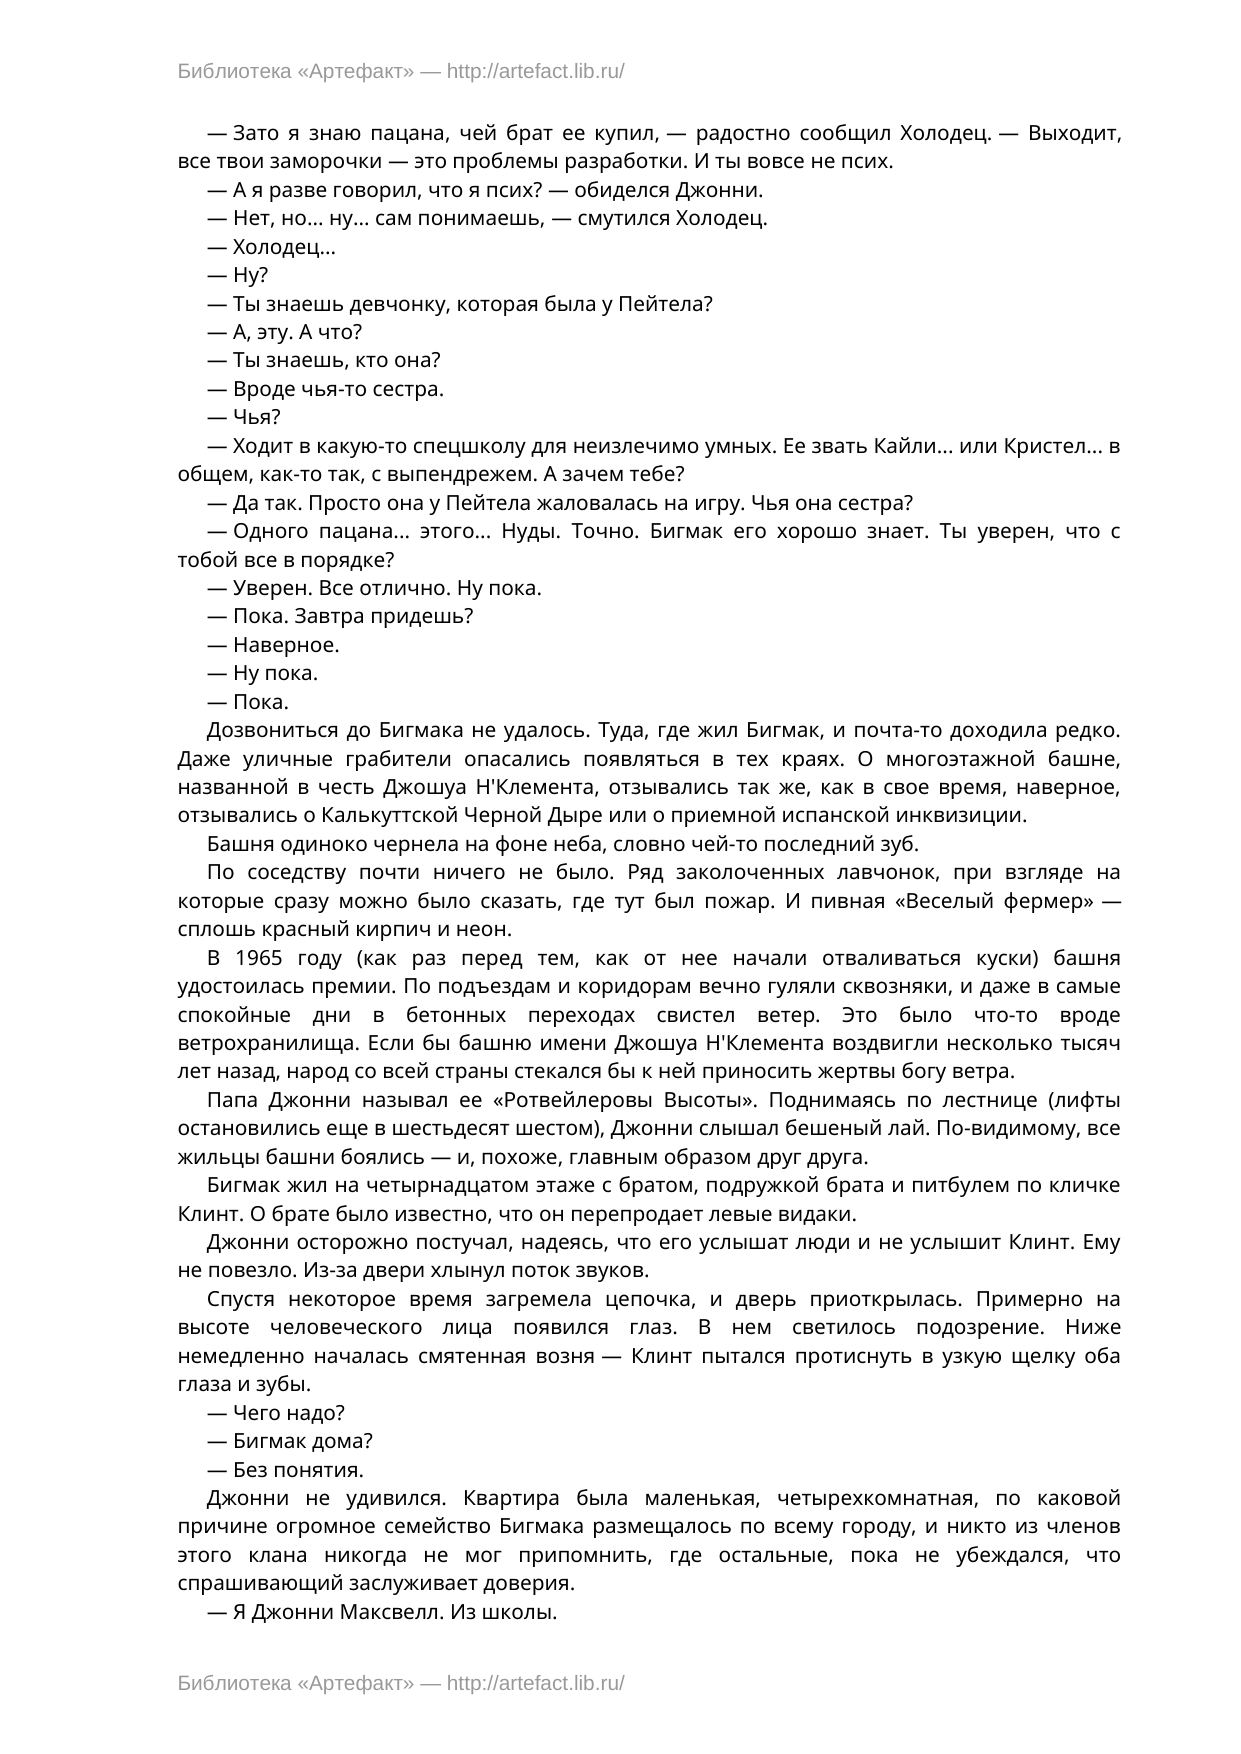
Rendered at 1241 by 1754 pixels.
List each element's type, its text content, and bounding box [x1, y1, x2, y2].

text Бигмак жил на четырнадцатом этаже с братом, подружкой брата и питбулем по кличке Клинт. О брате было известно, что он перепродает левые видаки. [177, 1170, 1122, 1227]
text — Ты знаешь девчонку, которая была у Пейтела? [177, 289, 1122, 317]
text — Уверен. Все отлично. Ну пока. [177, 573, 1122, 602]
text — А я разве говорил, что я псих? — обиделся Джонни. [177, 175, 1122, 203]
text Джонни не удивился. Квартира была маленькая, четырехкомнатная, по каковой причине огромное семейство Бигмака размещалось по всему городу, и никто из членов этого клана никогда не мог припомнить, где остальные, пока не убеждался, что спрашивающий заслуживает доверия. [177, 1483, 1122, 1597]
text — А, эту. А что? [177, 317, 1122, 346]
text Папа Джонни называл ее «Ротвейлеровы Высоты». Поднимаясь по лестнице (лифты остановились еще в шестьдесят шестом), Джонни слышал бешеный лай. По-видимому, все жильцы башни боялись — и, похоже, главным образом друг друга. [177, 1085, 1122, 1170]
text В 1965 году (как раз перед тем, как от нее начали отваливаться куски) башня удостоилась премии. По подъездам и коридорам вечно гуляли сквозняки, и даже в самые спокойные дни в бетонных переходах свистел ветер. Это было что-то вроде ветрохранилища. Если бы башню имени Джошуа Н'Клемента воздвигли несколько тысяч лет назад, народ со всей страны стекался бы к ней приносить жертвы богу ветра. [177, 943, 1122, 1085]
text — Холодец... [177, 232, 1122, 260]
text — Чья? [177, 402, 1122, 431]
text — Без понятия. [177, 1455, 1122, 1483]
text — Одного пацана... этого... Нуды. Точно. Бигмак его хорошо знает. Ты уверен, что с тобой все в порядке? [177, 516, 1122, 573]
text По соседству почти ничего не было. Ряд заколоченных лавчонок, при взгляде на которые сразу можно было сказать, где тут был пожар. И пивная «Веселый фермер» — сплошь красный кирпич и неон. [177, 857, 1122, 943]
text Башня одиноко чернела на фоне неба, словно чей-то последний зуб. [177, 829, 1122, 857]
text — Ну пока. [177, 658, 1122, 687]
text — Зато я знаю пацана, чей брат ее купил, — радостно сообщил Холодец. — Выходит, все твои заморочки — это проблемы разработки. И ты вовсе не псих. [177, 118, 1122, 175]
text — Ходит в какую-то спецшколу для неизлечимо умных. Ее звать Кайли... или Кристел... в общем, как-то так, с выпендрежем. А зачем тебе? [177, 431, 1122, 488]
text Джонни осторожно постучал, надеясь, что его услышат люди и не услышит Клинт. Ему не повезло. Из-за двери хлынул поток звуков. [177, 1227, 1122, 1284]
text Дозвониться до Бигмака не удалось. Туда, где жил Бигмак, и почта-то доходила редко. Даже уличные грабители опасались появляться в тех краях. О многоэтажной башне, названной в честь Джошуа Н'Клемента, отзывались так же, как в свое время, наверное, отзывались о Калькуттской Черной Дыре или о приемной испанской инквизиции. [177, 715, 1122, 829]
text — Я Джонни Максвелл. Из школы. [177, 1597, 1122, 1625]
text — Ну? [177, 260, 1122, 289]
text Спустя некоторое время загремела цепочка, и дверь приоткрылась. Примерно на высоте человеческого лица появился глаз. В нем светилось подозрение. Ниже немедленно началась смятенная возня — Клинт пытался протиснуть в узкую щелку оба глаза и зубы. [177, 1284, 1122, 1398]
text — Пока. Завтра придешь? [177, 602, 1122, 630]
text — Наверное. [177, 630, 1122, 658]
text — Чего надо? [177, 1398, 1122, 1426]
text — Нет, но... ну... сам понимаешь, — смутился Холодец. [177, 203, 1122, 232]
text — Да так. Просто она у Пейтела жаловалась на игру. Чья она сестра? [177, 488, 1122, 516]
text — Пока. [177, 687, 1122, 715]
text — Ты знаешь, кто она? [177, 346, 1122, 374]
text — Бигмак дома? [177, 1426, 1122, 1455]
text — Вроде чья-то сестра. [177, 374, 1122, 402]
